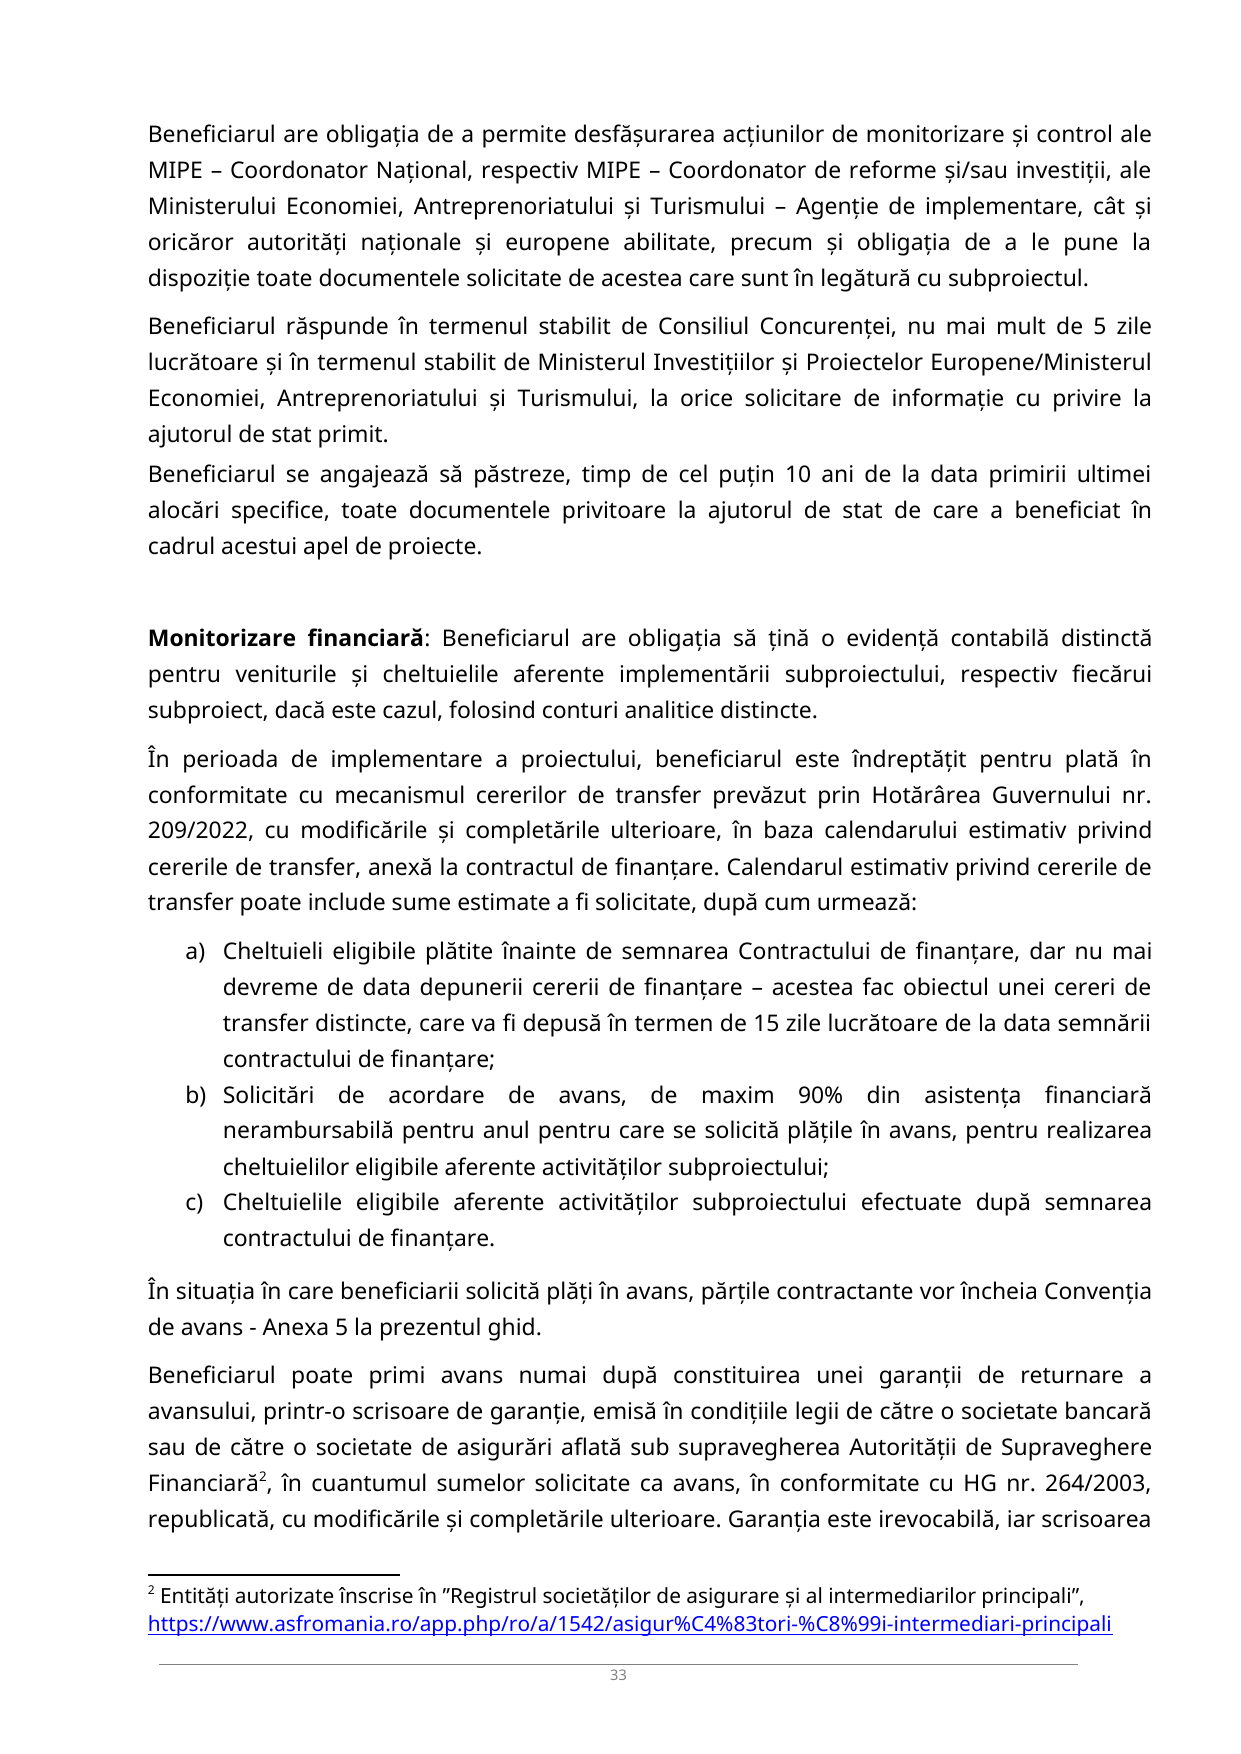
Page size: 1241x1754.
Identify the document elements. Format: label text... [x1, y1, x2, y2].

list Solicitări de acordare de avans, de maxim 90% din asistența financiară nerambursabilă pentru anul pentru care se solicită plățile în avans, pentru realizarea cheltuielilor eligibile aferente activităților subproiectului; [185, 1078, 1153, 1182]
text Beneficiarul are obligația de a permite desfășurarea acțiunilor de monitorizare și control ale MIPE – Coordonator Național, respectiv MIPE – Coordonator de reforme și/sau investiții, ale Ministerului Economiei, Antreprenoriatului și Turismului – Agenție de implementare, cât și oricăror autorități naționale și europene abilitate, precum și obligația de a le pune la dispoziție toate documentele solicitate de acestea care sunt în legătură cu subproiectul. [148, 118, 1153, 293]
text Beneficiarul se angajează să păstreze, timp de cel puțin 10 ani de la data primirii ultimei alocări specifice, toate documentele privitoare la ajutorul de stat de care a beneficiat în cadrul acestui apel de proiecte. [148, 458, 1153, 561]
text Beneficiarul răspunde în termenul stabilit de Consiliul Concurenței, nu mai mult de 5 zile lucrătoare și în termenul stabilit de Ministerul Investițiilor și Proiectelor Europene/Ministerul Economiei, Antreprenoriatului și Turismului, la orice solicitare de informație cu privire la ajutorul de stat primit. [148, 310, 1153, 449]
text În situația în care beneficiarii solicită plăți în avans, părțile contractante vor încheia Convenția de avans - Anexa 5 la prezentul ghid. [148, 1275, 1153, 1342]
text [148, 1359, 1153, 1534]
list Cheltuielile eligibile aferente activităților subproiectului efectuate după semnarea contractului de finanțare. [185, 1186, 1153, 1253]
list Cheltuieli eligibile plătite înainte de semnarea Contractului de finanțare, dar nu mai devreme de data depunerii cererii de finanțare – acestea fac obiectul unei cereri de transfer distincte, care va fi depusă în termen de 15 zile lucrătoare de la data semnării contractului de finanțare; [185, 935, 1153, 1074]
text În perioada de implementare a proiectului, beneficiarul este îndreptățit pentru plată în conformitate cu mecanismul cererilor de transfer prevăzut prin Hotărârea Guvernului nr. 209/2022, cu modificările și completările ulterioare, în baza calendarului estimativ privind cererile de transfer, anexă la contractul de finanțare. Calendarul estimativ privind cererile de transfer poate include sume estimate a fi solicitate, după cum urmează: [148, 743, 1153, 918]
text Monitorizare financiară: Beneficiarul are obligația să țină o evidență contabilă distinctă pentru veniturile și cheltuielile aferente implementării subproiectului, respectiv fiecărui subproiect, dacă este cazul, folosind conturi analitice distincte. [148, 622, 1153, 725]
